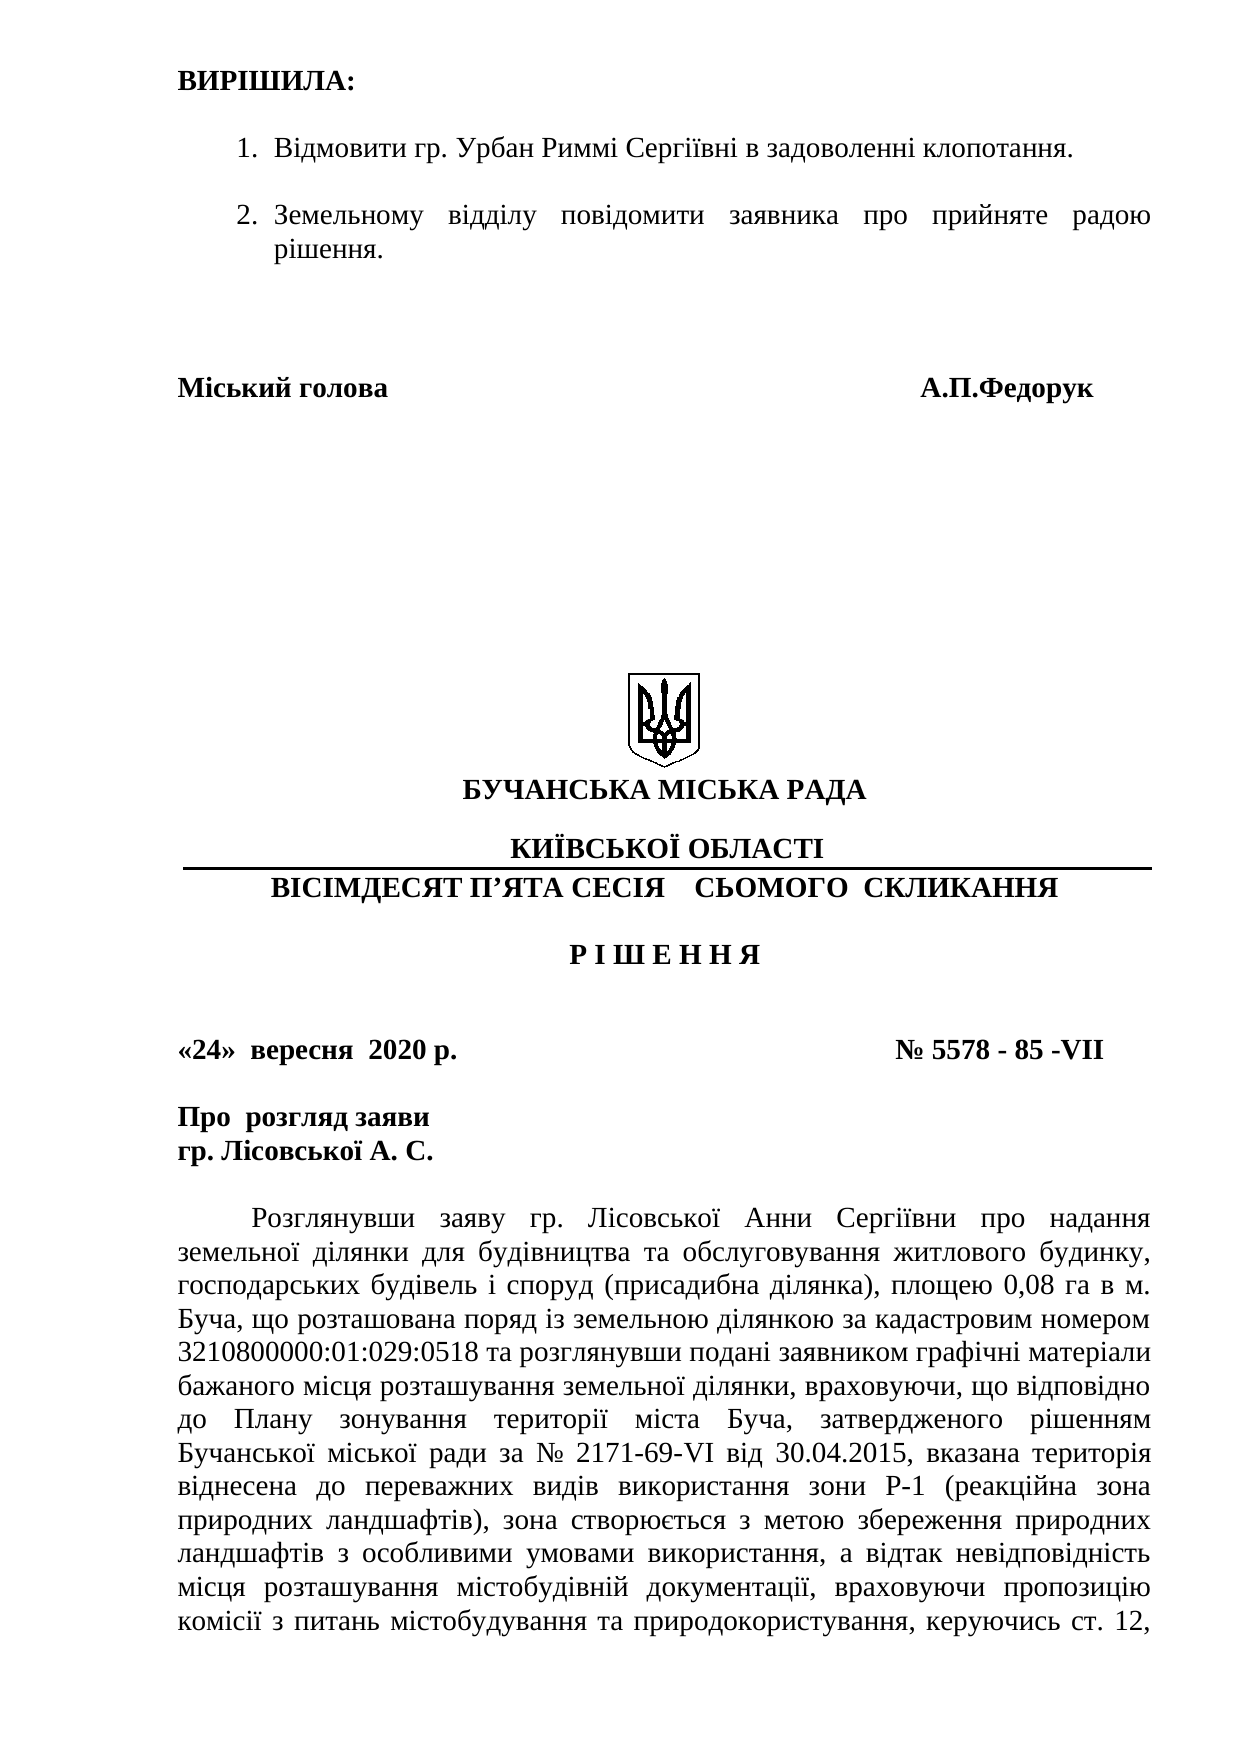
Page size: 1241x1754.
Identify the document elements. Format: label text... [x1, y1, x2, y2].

text ВИРІШИЛА: [177, 63, 1152, 97]
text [177, 1200, 1152, 1636]
text КИЇВСЬКОЇ ОБЛАСТІ [183, 831, 1152, 867]
text БУЧАНСЬКА МІСЬКА РАДА [177, 772, 1152, 806]
text гр. Лісовської А. С. [177, 1133, 1152, 1167]
text Міський голова А.П.Федорук [177, 370, 1152, 404]
text «24» вересня 2020 р. № 5578 - 85 -VІІ [177, 1032, 1152, 1066]
text ВІСІМДЕСЯТ П’ЯТА СЕСІЯ СЬОМОГО СКЛИКАННЯ [177, 870, 1152, 904]
text Р І Ш Е Н Н Я [177, 937, 1152, 971]
text Про розгляд заяви [177, 1099, 1152, 1133]
list Земельному відділу повідомити заявника про прийняте радою рішення. [236, 197, 1152, 264]
list Відмовити гр. Урбан Риммі Сергіївні в задоволенні клопотання. [236, 130, 1152, 164]
